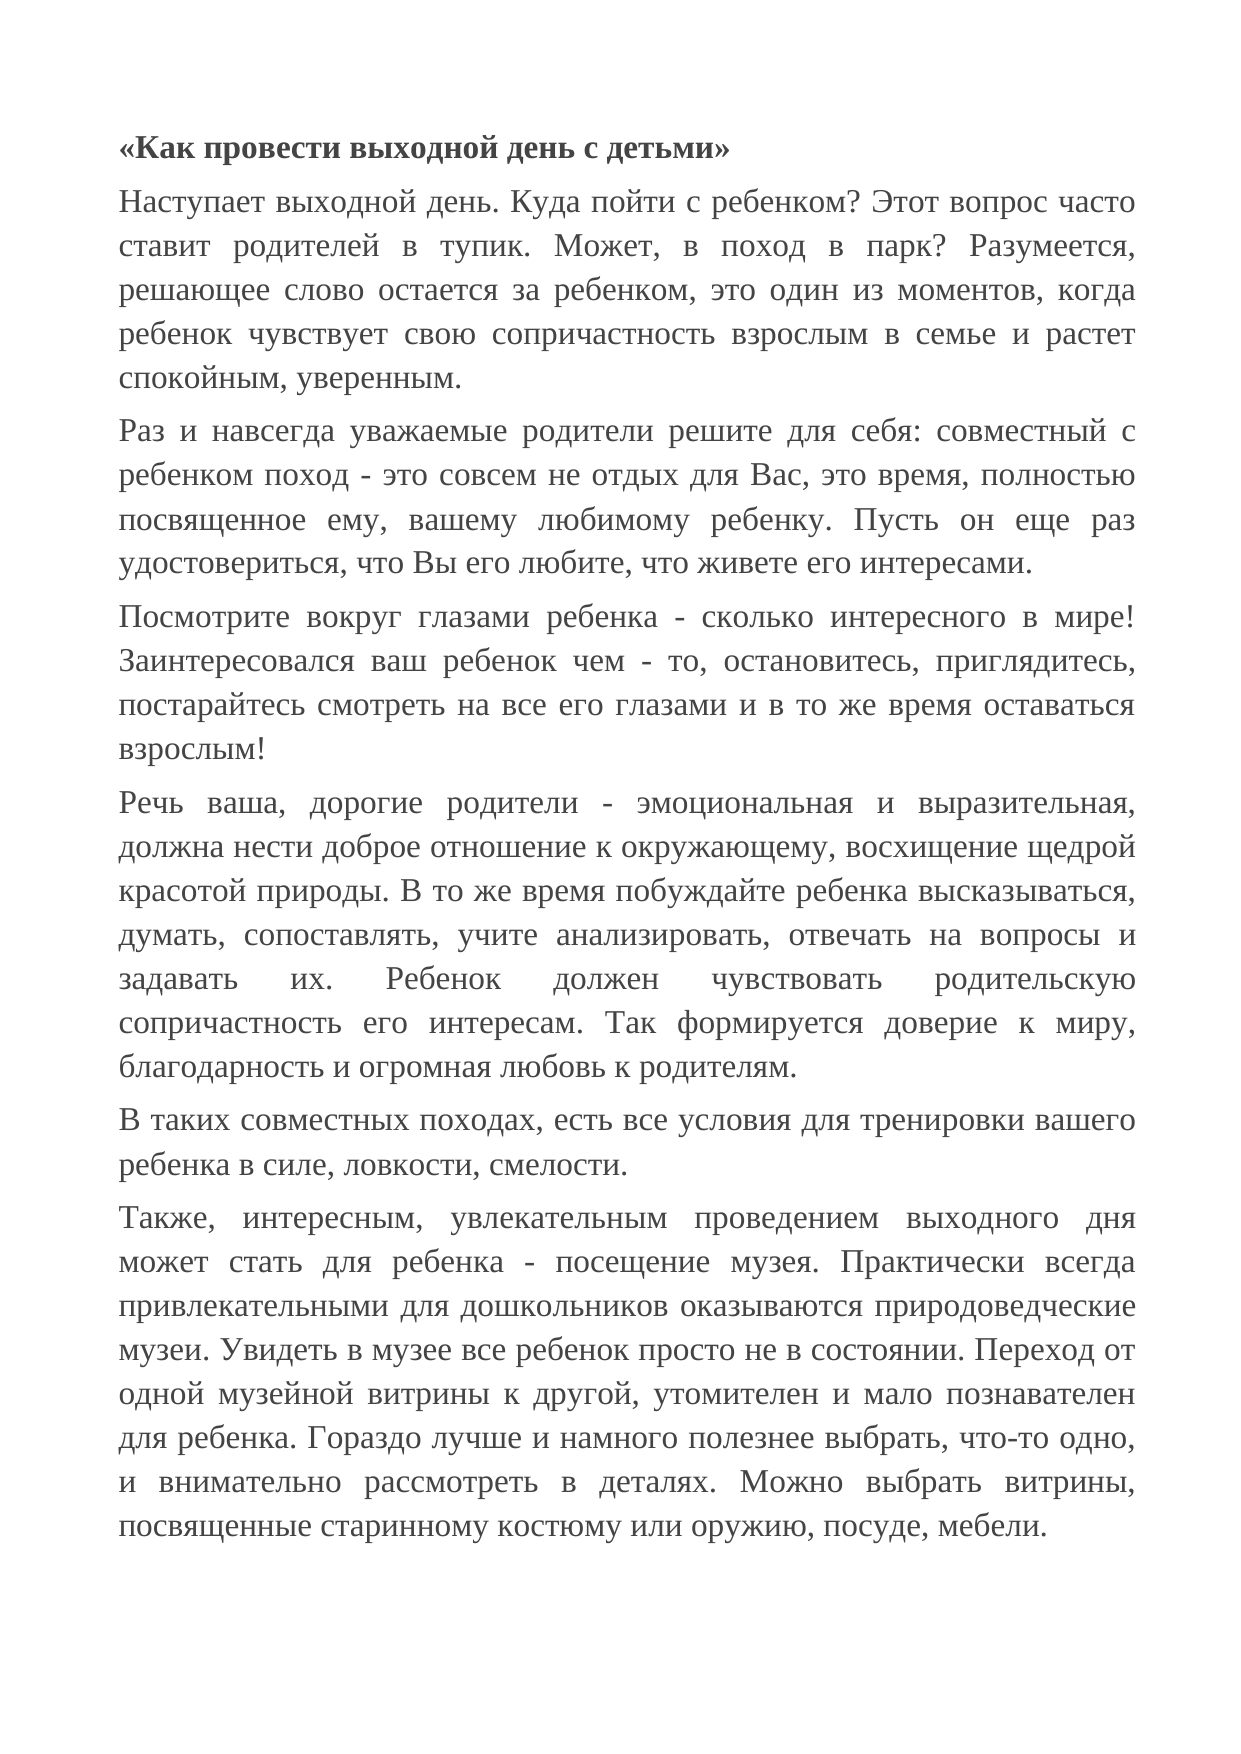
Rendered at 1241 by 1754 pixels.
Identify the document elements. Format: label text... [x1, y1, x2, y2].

text «Как провести выходной день с детьми» [118, 127, 1137, 166]
text Посмотрите вокруг глазами ребенка - сколько интересного в мире! Заинтересовался ваш ребенок чем - то, остановитесь, приглядитесь, постарайтесь смотреть на все его глазами и в то же время оставаться взрослым! [118, 596, 1137, 767]
text Речь ваша, дорогие родители - эмоциональная и выразительная, должна нести доброе отношение к окружающему, восхищение щедрой красотой природы. В то же время побуждайте ребенка высказываться, думать, сопоставлять, учите анализировать, отвечать на вопросы и задавать их. Ребенок должен чувствовать родительскую сопричастность его интересам. Так формируется доверие к миру, благодарность и огромная любовь к родителям. [118, 782, 1137, 1084]
text Наступает выходной день. Куда пойти с ребенком? Этот вопрос часто ставит родителей в тупик. Может, в поход в парк? Разумеется, решающее слово остается за ребенком, это один из моментов, когда ребенок чувствует свою сопричастность взрослым в семье и растет спокойным, уверенным. [118, 181, 1137, 396]
text Раз и навсегда уважаемые родители решите для себя: совместный с ребенком поход - это совсем не отдых для Вас, это время, полностью посвященное ему, вашему любимому ребенку. Пусть он еще раз удостовериться, что Вы его любите, что живете его интересами. [118, 411, 1137, 581]
text В таких совместных походах, есть все условия для тренировки вашего ребенка в силе, ловкости, смелости. [118, 1100, 1137, 1182]
text Также, интересным, увлекательным проведением выходного дня может стать для ребенка - посещение музея. Практически всегда привлекательными для дошкольников оказываются природоведческие музеи. Увидеть в музее все ребенок просто не в состоянии. Переход от одной музейной витрины к другой, утомителен и мало познавателен для ребенка. Гораздо лучше и намного полезнее выбрать, что-то одно, и внимательно рассмотреть в деталях. Можно выбрать витрины, посвященные старинному костюму или оружию, посуде, мебели. [118, 1197, 1137, 1544]
